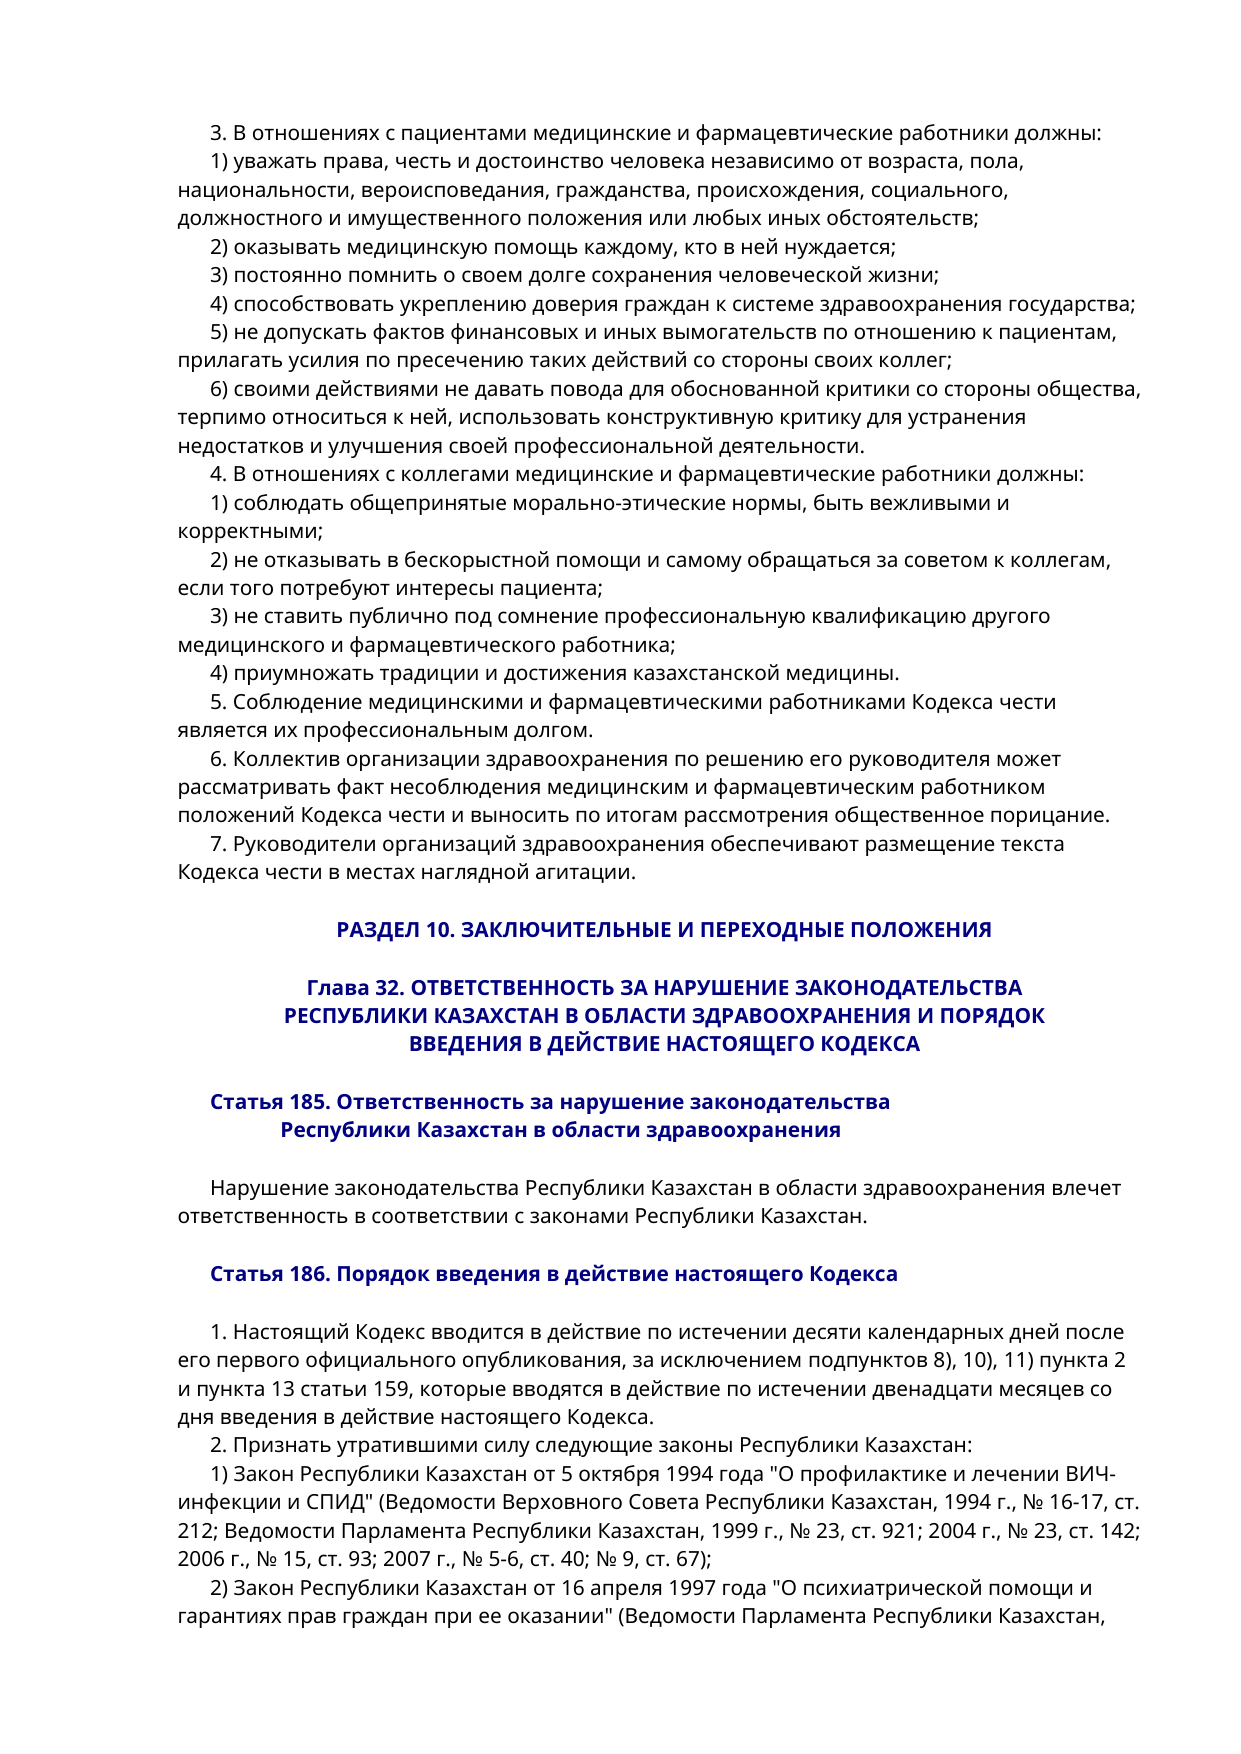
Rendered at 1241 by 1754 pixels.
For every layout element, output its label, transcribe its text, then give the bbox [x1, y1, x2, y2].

text Статья 185. Ответственность за нарушение законодательства Республики Казахстан в области здравоохранения [177, 1087, 1152, 1144]
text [177, 118, 1152, 886]
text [177, 1317, 1152, 1630]
text Глава 32. ОТВЕТСТВЕННОСТЬ ЗА НАРУШЕНИЕ ЗАКОНОДАТЕЛЬСТВА РЕСПУБЛИКИ КАЗАХСТАН В ОБЛАСТИ ЗДРАВООХРАНЕНИЯ И ПОРЯДОК ВВЕДЕНИЯ В ДЕЙСТВИЕ НАСТОЯЩЕГО КОДЕКСА [177, 973, 1152, 1058]
text Нарушение законодательства Республики Казахстан в области здравоохранения влечет ответственность в соответствии с законами Республики Казахстан. [177, 1173, 1152, 1230]
text РАЗДЕЛ 10. ЗАКЛЮЧИТЕЛЬНЫЕ И ПЕРЕХОДНЫЕ ПОЛОЖЕНИЯ [177, 915, 1152, 943]
text Статья 186. Порядок введения в действие настоящего Кодекса [177, 1259, 1152, 1288]
